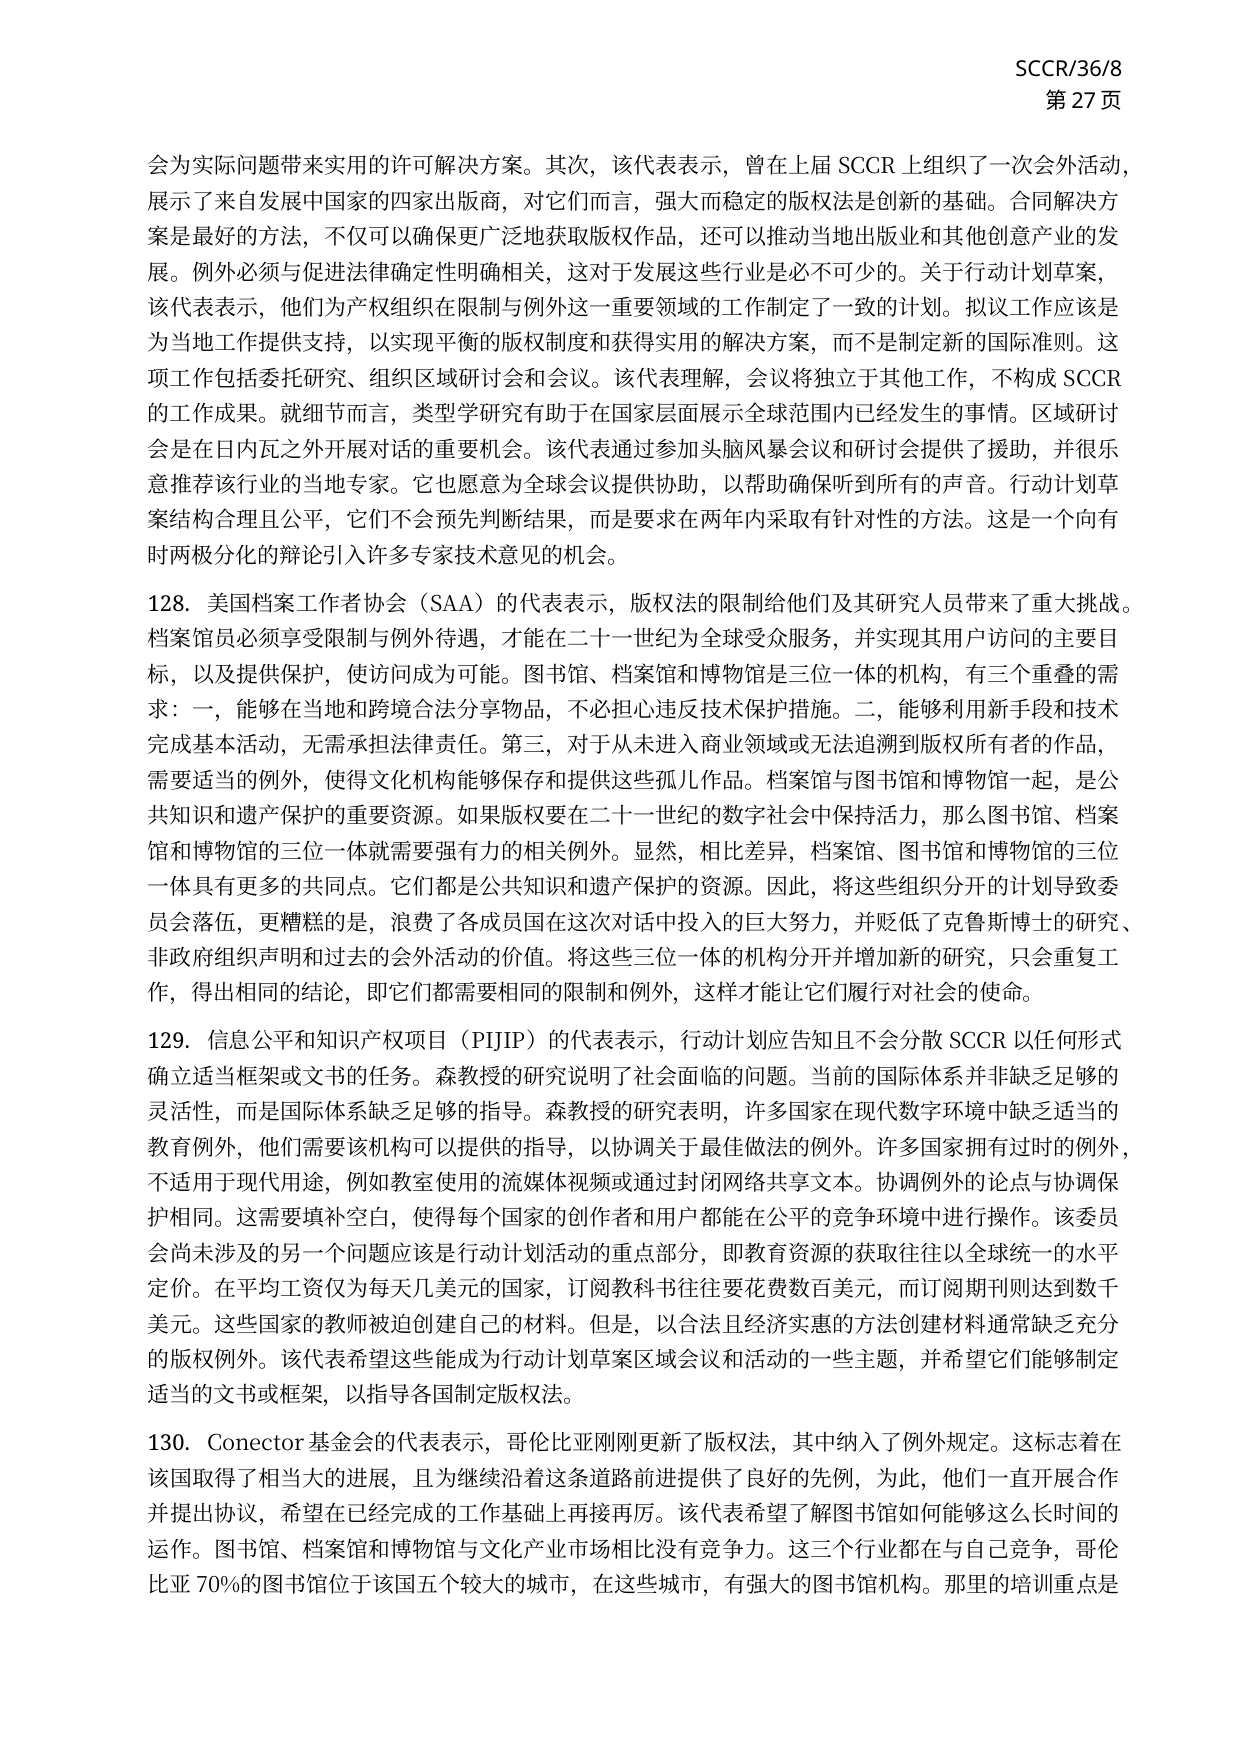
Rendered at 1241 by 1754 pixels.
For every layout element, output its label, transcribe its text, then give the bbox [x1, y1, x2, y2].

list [148, 1422, 1122, 1599]
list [148, 144, 1122, 569]
list 信息公平和知识产权项目（PIJIP）的代表表示，行动计划应告知且不会分散SCCR以任何形式确立适当框架或文书的任务。森教授的研究说明了社会面临的问题。当前的国际体系并非缺乏足够的灵活性，而是国际体系缺乏足够的指导。森教授的研究表明，许多国家在现代数字环境中缺乏适当的教育例外，他们需要该机构可以提供的指导，以协调关于最佳做法的例外。许多国家拥有过时的例外，不适用于现代用途，例如教室使用的流媒体视频或通过封闭网络共享文本。协调例外的论点与协调保护相同。这需要填补空白，使得每个国家的创作者和用户都能在公平的竞争环境中进行操作。该委员会尚未涉及的另一个问题应该是行动计划活动的重点部分，即教育资源的获取往往以全球统一的水平定价。在平均工资仅为每天几美元的国家，订阅教科书往往要花费数百美元，而订阅期刊则达到数千美元。这些国家的教师被迫创建自己的材料。但是，以合法且经济实惠的方法创建材料通常缺乏充分的版权例外。该代表希望这些能成为行动计划草案区域会议和活动的一些主题，并希望它们能够制定适当的文书或框架，以指导各国制定版权法。 [148, 1019, 1122, 1409]
list 美国档案工作者协会（SAA）的代表表示，版权法的限制给他们及其研究人员带来了重大挑战。档案馆员必须享受限制与例外待遇，才能在二十一世纪为全球受众服务，并实现其用户访问的主要目标，以及提供保护，使访问成为可能。图书馆、档案馆和博物馆是三位一体的机构，有三个重叠的需求：一，能够在当地和跨境合法分享物品，不必担心违反技术保护措施。二，能够利用新手段和技术完成基本活动，无需承担法律责任。第三，对于从未进入商业领域或无法追溯到版权所有者的作品，需要适当的例外，使得文化机构能够保存和提供这些孤儿作品。档案馆与图书馆和博物馆一起，是公共知识和遗产保护的重要资源。如果版权要在二十一世纪的数字社会中保持活力，那么图书馆、档案馆和博物馆的三位一体就需要强有力的相关例外。显然，相比差异，档案馆、图书馆和博物馆的三位一体具有更多的共同点。它们都是公共知识和遗产保护的资源。因此，将这些组织分开的计划导致委员会落伍，更糟糕的是，浪费了各成员国在这次对话中投入的巨大努力，并贬低了克鲁斯博士的研究、非政府组织声明和过去的会外活动的价值。将这些三位一体的机构分开并增加新的研究，只会重复工作，得出相同的结论，即它们都需要相同的限制和例外，这样才能让它们履行对社会的使命。 [148, 582, 1122, 1007]
